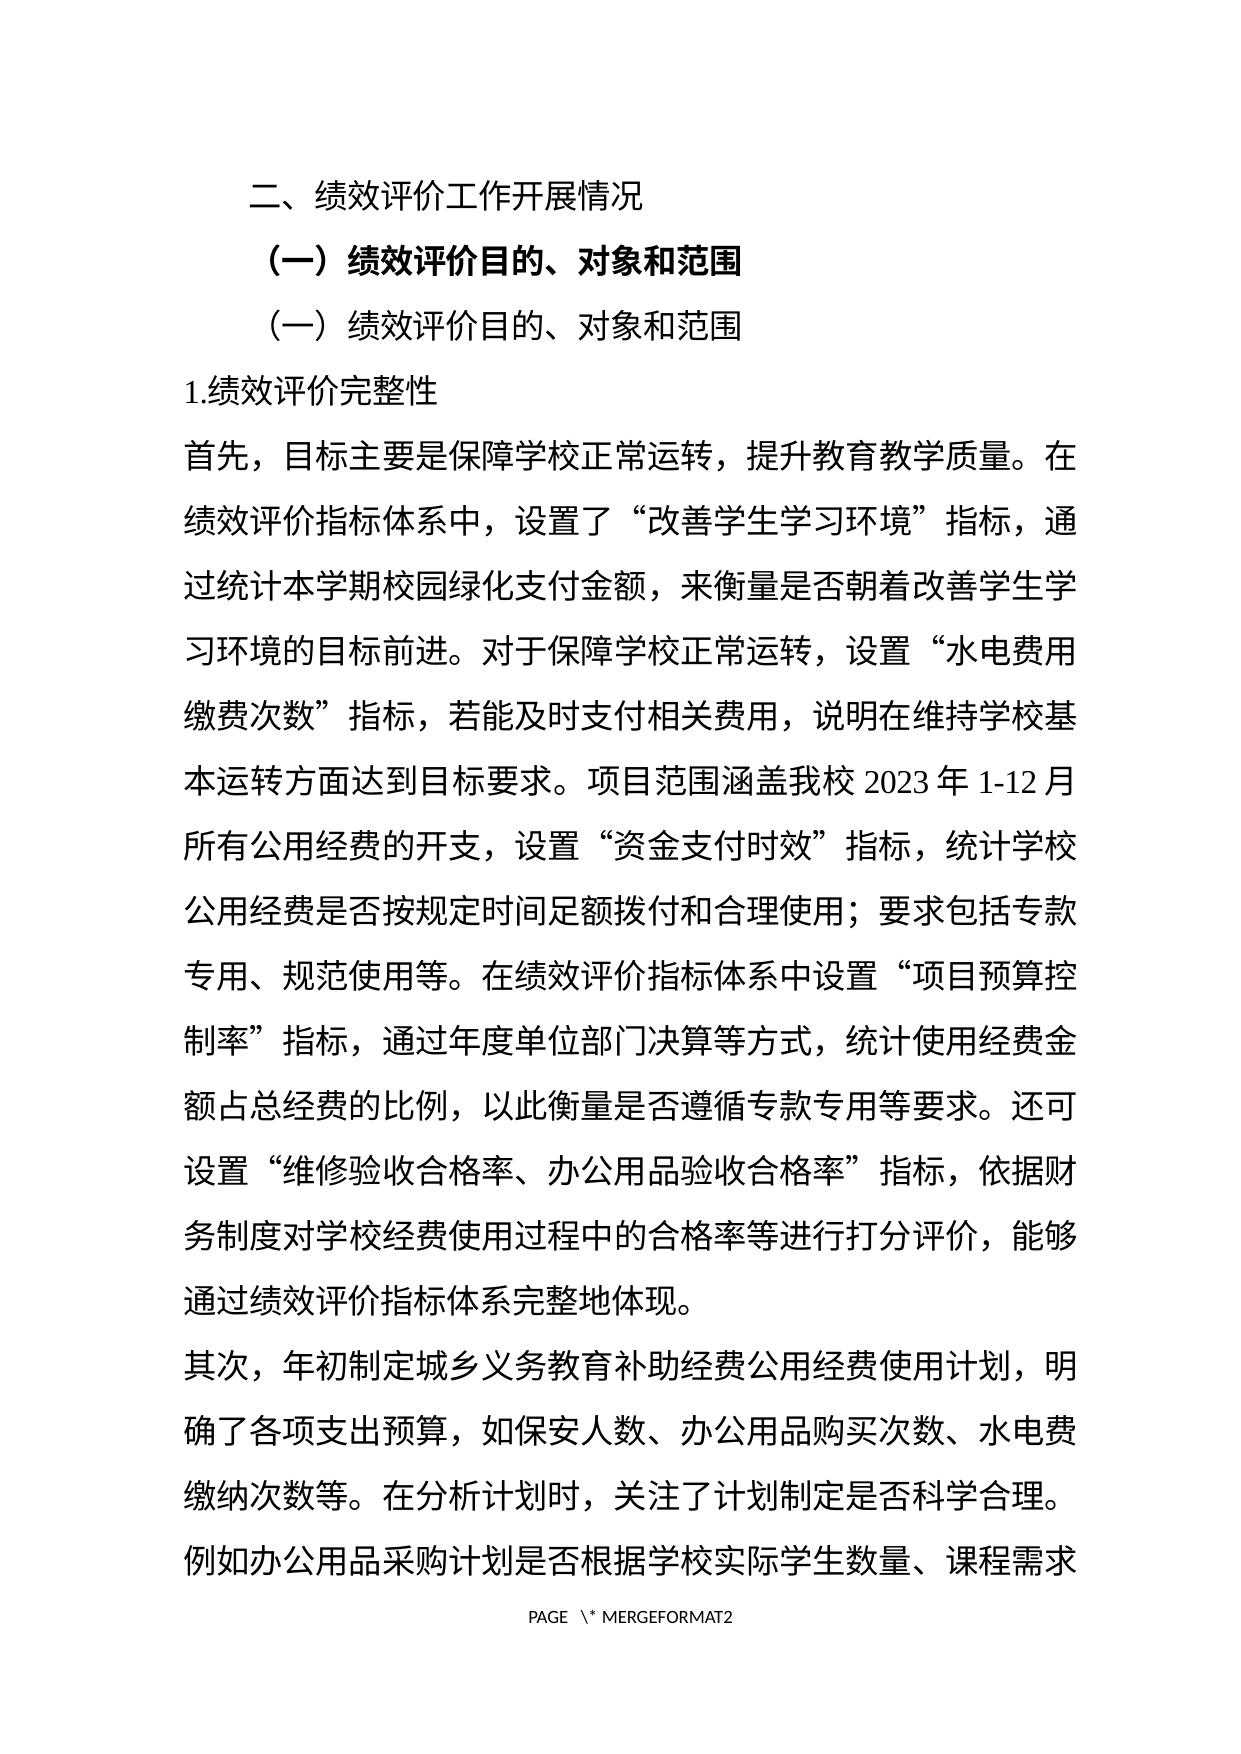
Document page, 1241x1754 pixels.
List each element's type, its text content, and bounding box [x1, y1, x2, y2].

text （一）绩效评价目的、对象和范围 [183, 227, 1078, 292]
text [183, 292, 1078, 1592]
text 二、绩效评价工作开展情况 [183, 162, 1078, 227]
